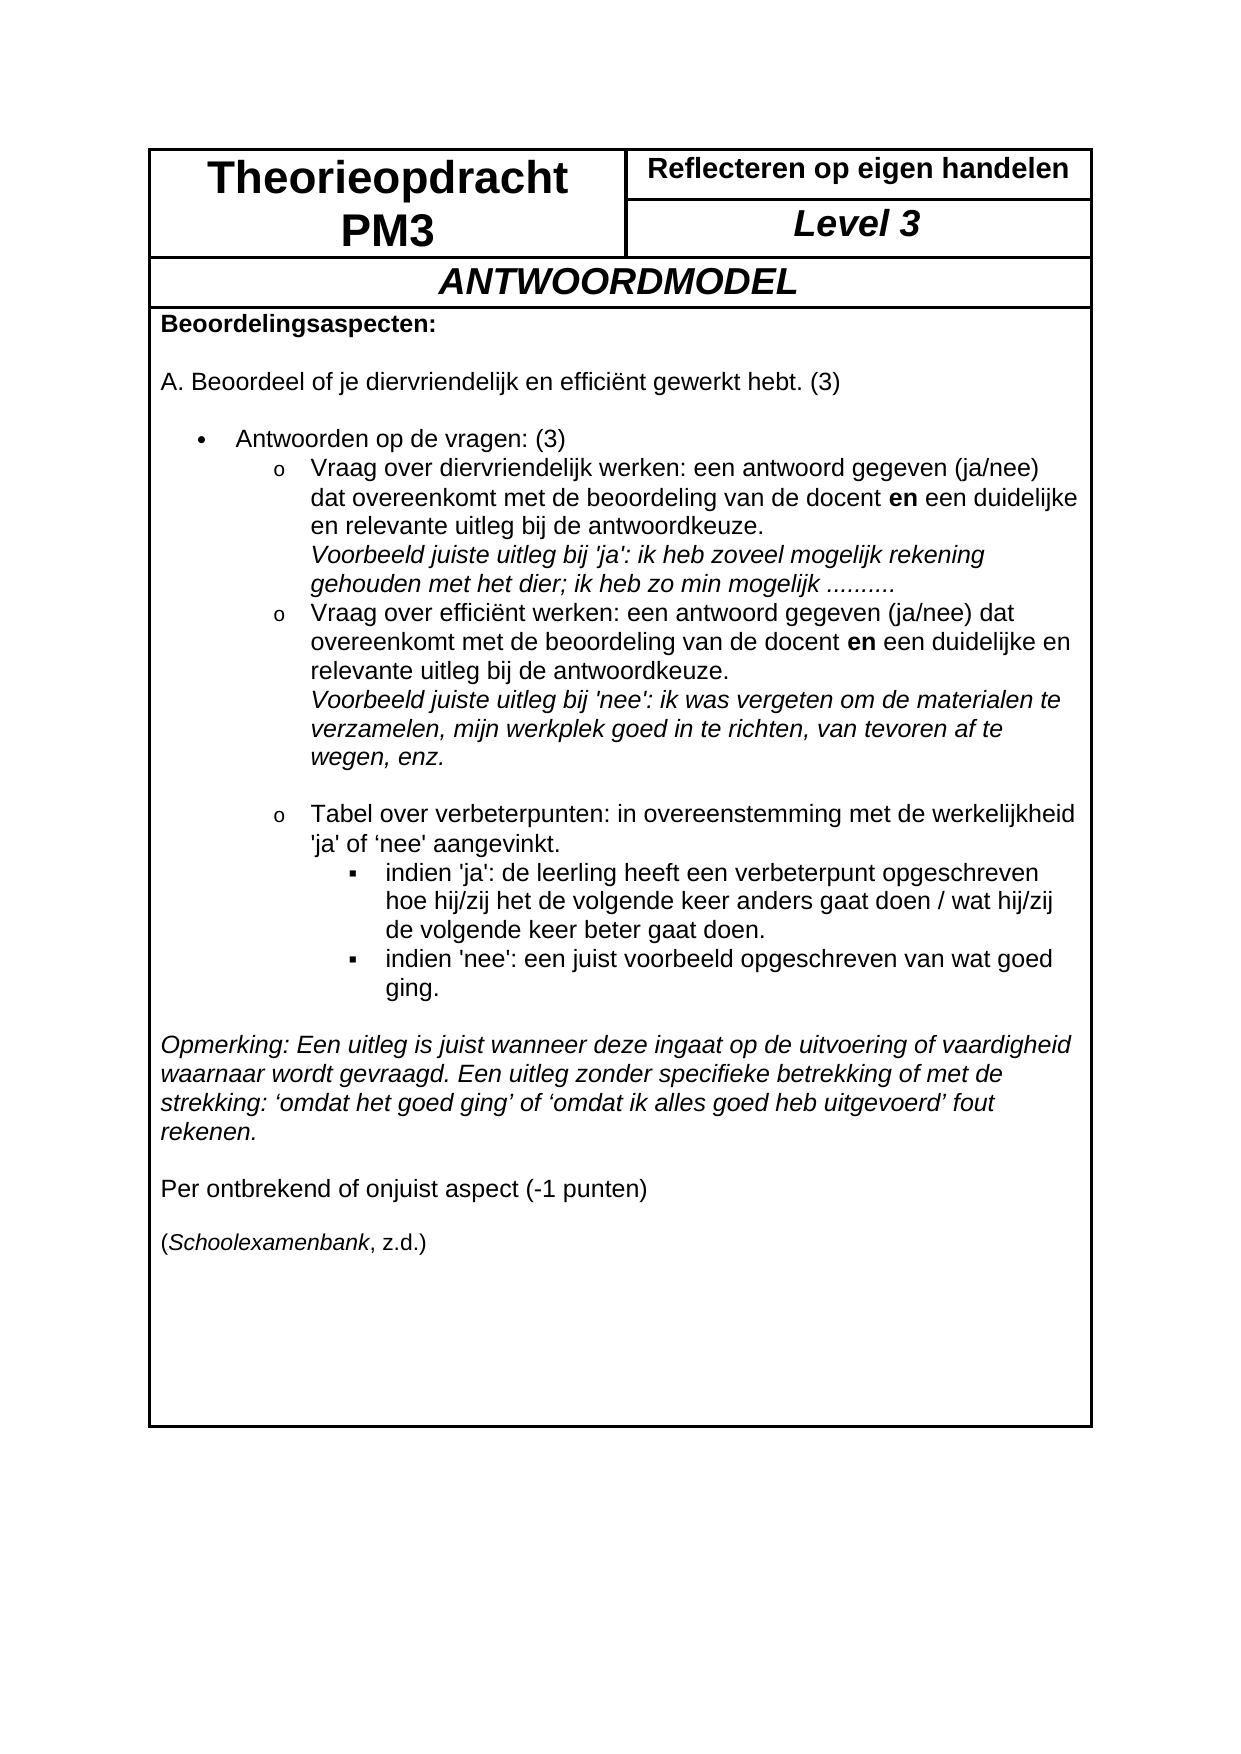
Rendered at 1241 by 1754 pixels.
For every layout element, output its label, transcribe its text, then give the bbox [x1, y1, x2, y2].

table_header Reflecteren op eigen handelen [628, 151, 1090, 198]
table_cell Level 3 [628, 201, 1090, 256]
table_header Theorieopdracht PM3 [151, 151, 624, 256]
table_cell Beoordelingsaspecten: A. Beoordeel of je diervriendelijk en efficiënt gewerkt hebt. (3) Antwoorden op de vragen: (3) Vraag over diervriendelijk werken: een antwoord gegeven (ja/nee) dat overeenkomt met de beoordeling van de docent en een duidelijke en relevante uitleg bij de antwoordkeuze. Voorbeeld juiste uitleg bij 'ja': ik heb zoveel mogelijk rekening gehouden met het dier; ik heb zo min mogelijk .......... Vraag over efficiënt werken: een antwoord gegeven (ja/nee) dat overeenkomt met de beoordeling van de docent en een duidelijke en relevante uitleg bij de antwoordkeuze. Voorbeeld juiste uitleg bij 'nee': ik was vergeten om de materialen te verzamelen, mijn werkplek goed in te richten, van tevoren af te wegen, enz. Tabel over verbeterpunten: in overeenstemming met de werkelijkheid 'ja' of ‘nee' aangevinkt. indien 'ja': de leerling heeft een verbeterpunt opgeschreven hoe hij/zij het de volgende keer anders gaat doen / wat hij/zij de volgende keer beter gaat doen. indien 'nee': een juist voorbeeld opgeschreven van wat goed ging. Opmerking: Een uitleg is juist wanneer deze ingaat op de uitvoering of vaardigheid waarnaar wordt gevraagd. Een uitleg zonder specifieke betrekking of met de strekking: ‘omdat het goed ging’ of ‘omdat ik alles goed heb uitgevoerd’ fout rekenen. Per ontbrekend of onjuist aspect (-1 punten) (Schoolexamenbank, z.d.) [151, 309, 1090, 1425]
table_cell ANTWOORDMODEL [151, 259, 1090, 306]
